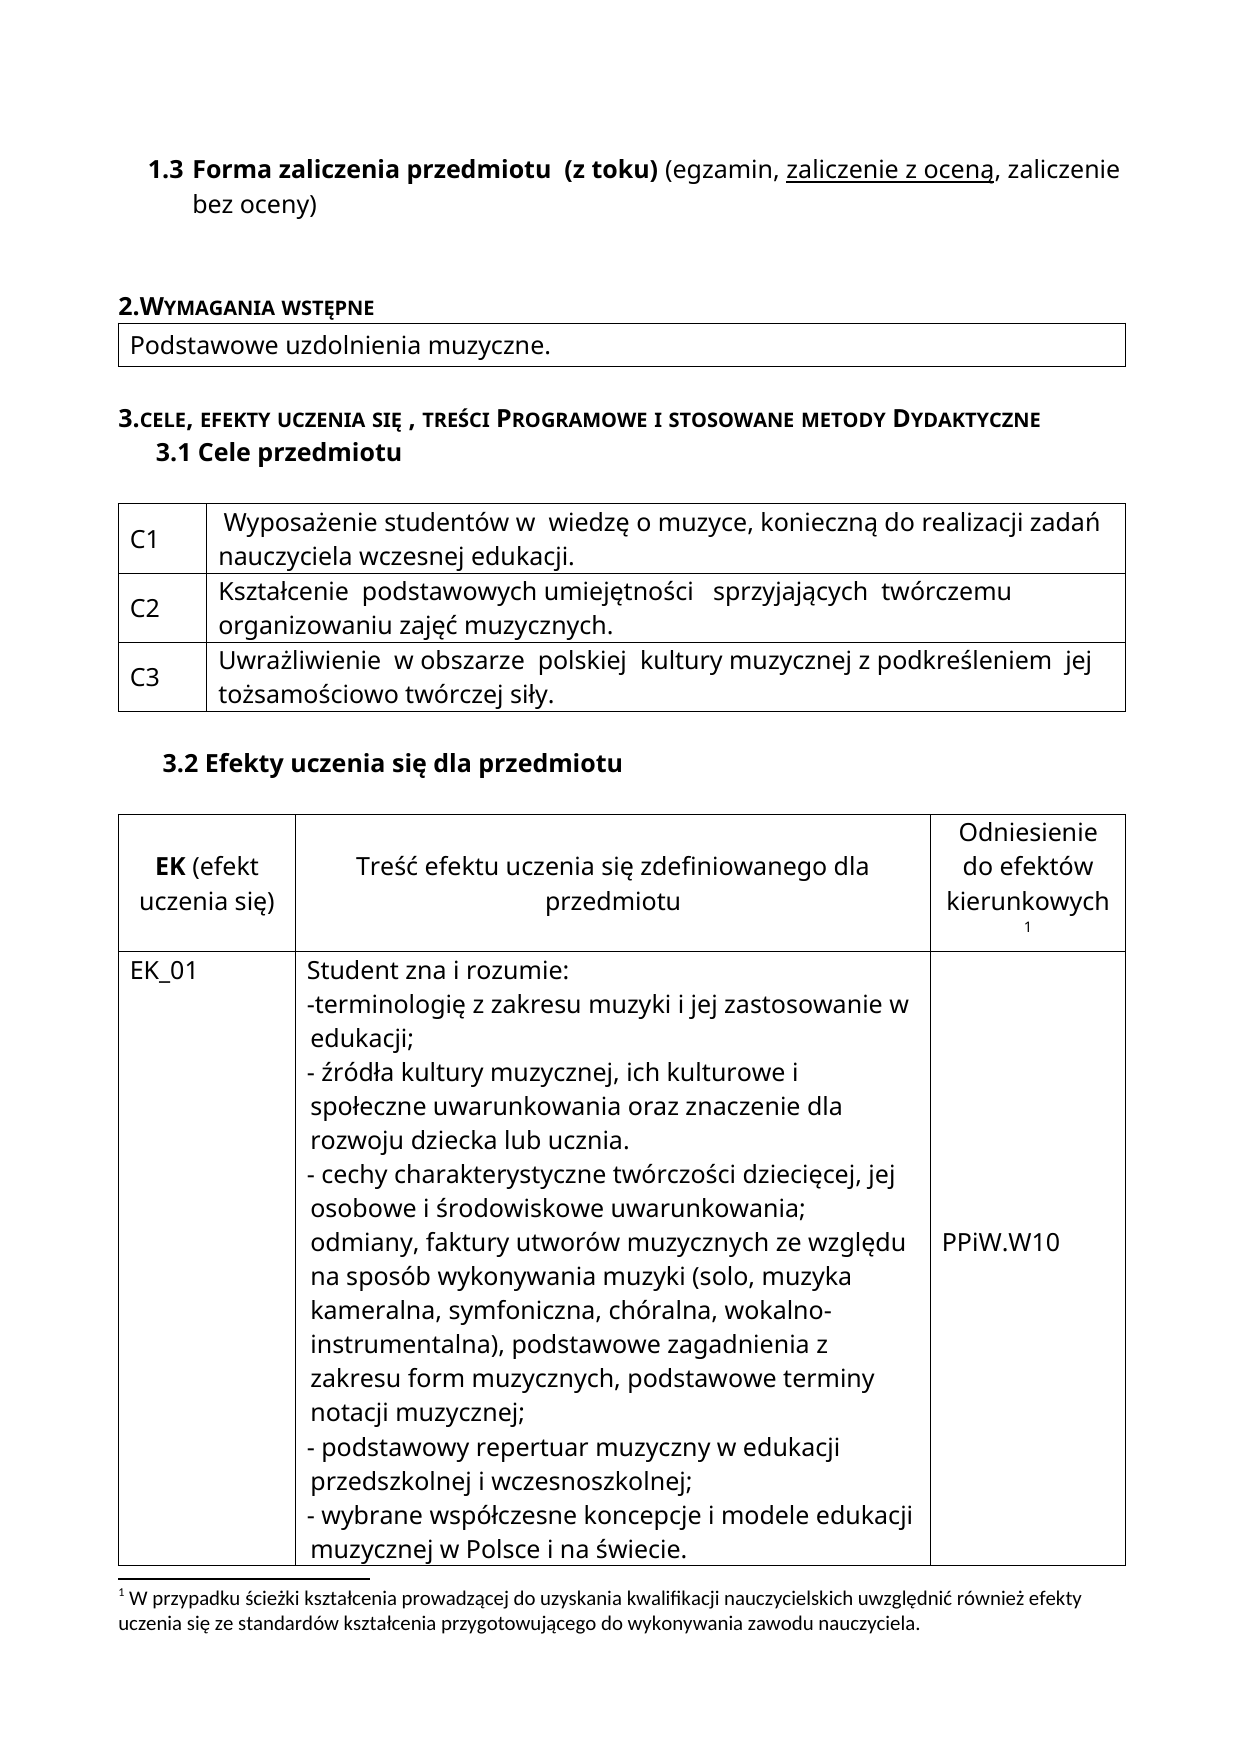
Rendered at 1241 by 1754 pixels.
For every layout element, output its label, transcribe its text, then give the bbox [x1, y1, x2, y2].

text 3.cele, efekty uczenia się , treści Programowe i stosowane metody Dydaktyczne [118, 401, 1122, 435]
table_header Wyposażenie studentów w wiedzę o muzyce, konieczną do realizacji zadań nauczyciela wczesnej edukacji. [207, 504, 1125, 572]
table_cell C3 [119, 643, 206, 711]
table_cell C2 [119, 574, 206, 642]
text 3.1 Cele przedmiotu [156, 435, 1122, 469]
text 3.2 Efekty uczenia się dla przedmiotu [162, 746, 1122, 780]
table_cell PPiW.W10 [931, 952, 1125, 1565]
table_cell Uwrażliwienie w obszarze polskiej kultury muzycznej z podkreśleniem jej tożsamościowo twórczej siły. [207, 643, 1125, 711]
table_cell Kształcenie podstawowych umiejętności sprzyjających twórczemu organizowaniu zajęć muzycznych. [207, 574, 1125, 642]
table_cell EK_01 [119, 952, 295, 1565]
table_header Treść efektu uczenia się zdefiniowanego dla przedmiotu [296, 815, 930, 951]
table_cell Student zna i rozumie: -terminologię z zakresu muzyki i jej zastosowanie w edukacji; - źródła kultury muzycznej, ich kulturowe i społeczne uwarunkowania oraz znaczenie dla rozwoju dziecka lub ucznia. - cechy charakterystyczne twórczości dziecięcej, jej osobowe i środowiskowe uwarunkowania; odmiany, faktury utworów muzycznych ze względu na sposób wykonywania muzyki (solo, muzyka kameralna, symfoniczna, chóralna, wokalno-instrumentalna), podstawowe zagadnienia z zakresu form muzycznych, podstawowe terminy notacji muzycznej; - podstawowy repertuar muzyczny w edukacji przedszkolnej i wczesnoszkolnej; - wybrane współczesne koncepcje i modele edukacji muzycznej w Polsce i na świecie. [296, 952, 930, 1565]
table_header Podstawowe uzdolnienia muzyczne. [119, 324, 1125, 366]
table_header C1 [119, 504, 206, 572]
text 1.3 Forma zaliczenia przedmiotu (z toku) (egzamin, zaliczenie z oceną, zaliczenie bez oceny) [148, 152, 1122, 220]
table_header Odniesienie do efektów kierunkowych [931, 815, 1125, 951]
table_header EK (efekt uczenia się) [119, 815, 295, 951]
text 2.Wymagania wstępne [118, 288, 1122, 322]
